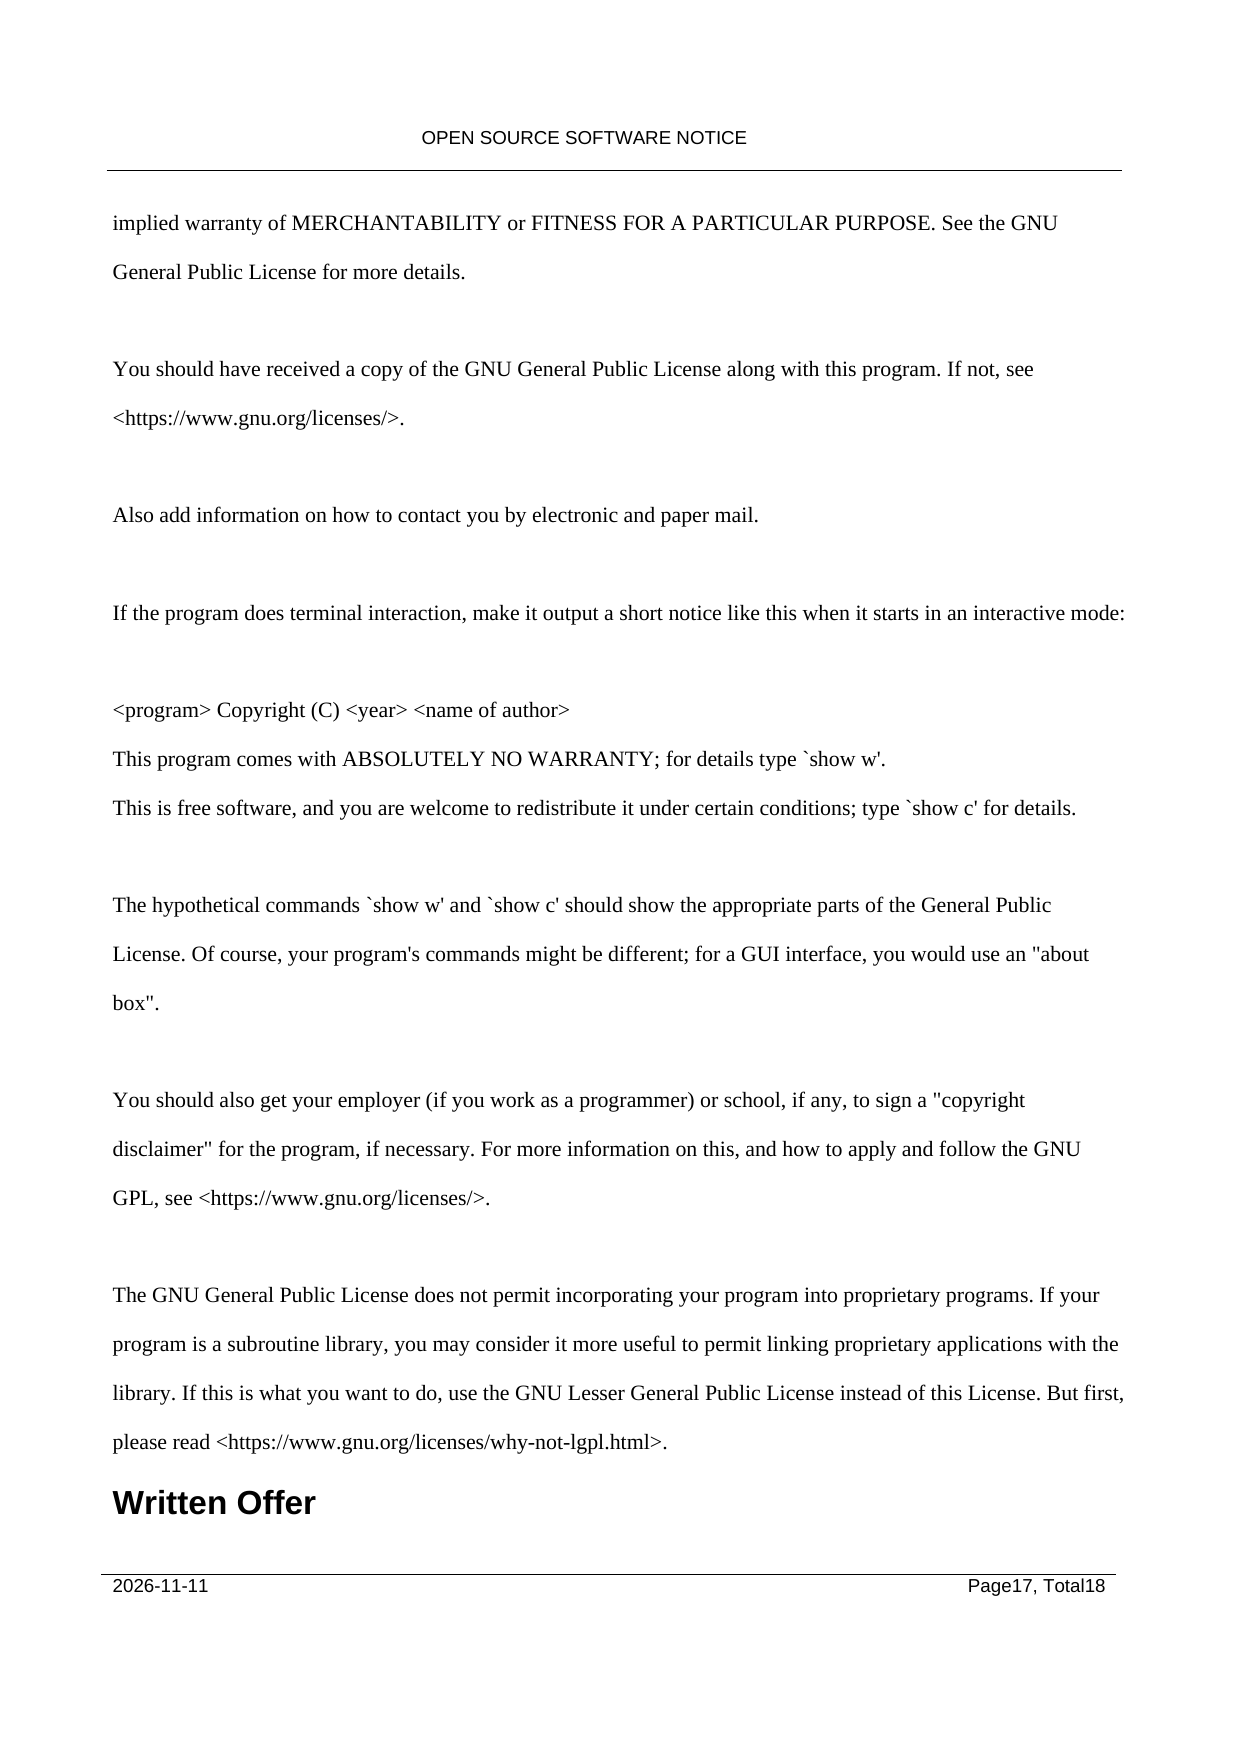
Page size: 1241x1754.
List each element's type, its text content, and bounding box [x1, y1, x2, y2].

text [112, 206, 1128, 1458]
text Written Offer [112, 1470, 1128, 1535]
